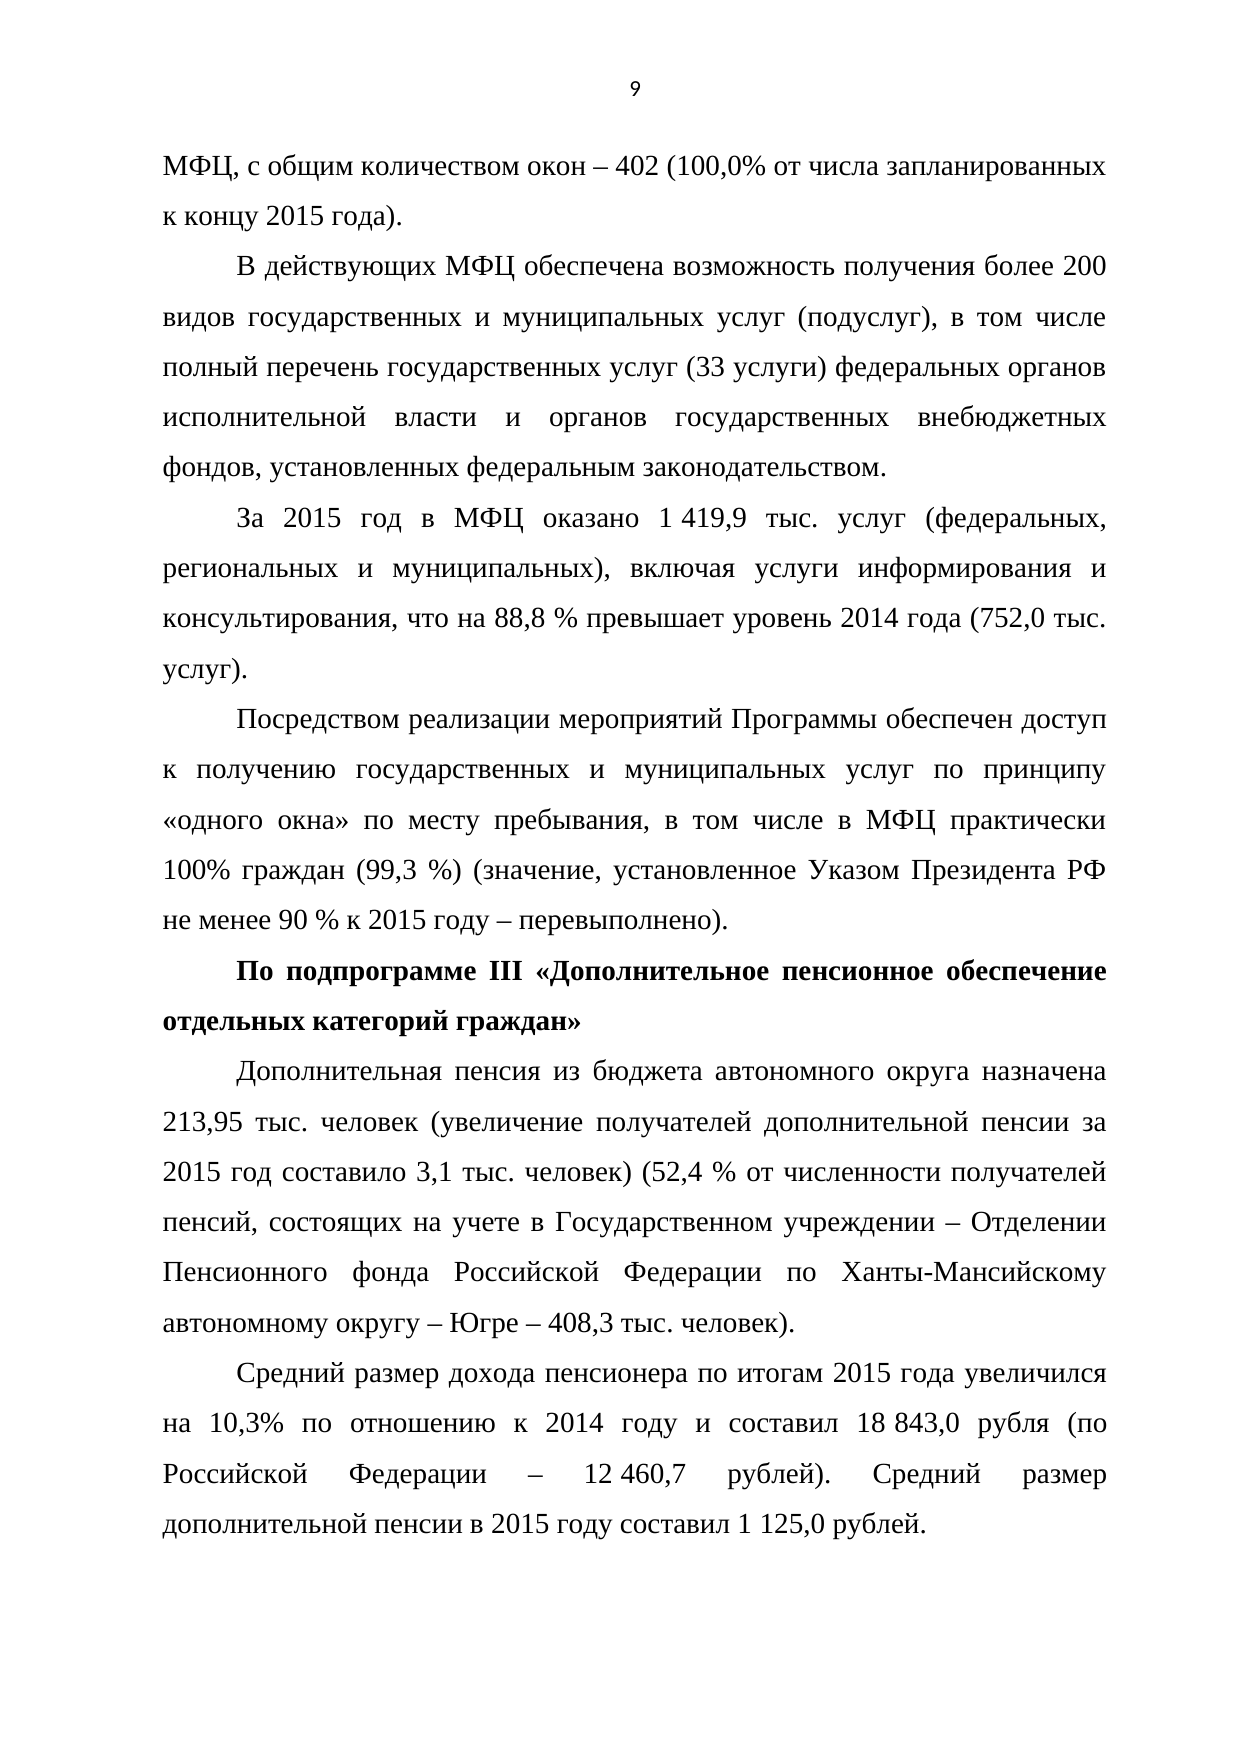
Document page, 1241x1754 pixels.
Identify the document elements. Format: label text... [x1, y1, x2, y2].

text Дополнительная пенсия из бюджета автономного округа назначена 213,95 тыс. человек (увеличение получателей дополнительной пенсии за 2015 год составило 3,1 тыс. человек) (52,4 % от численности получателей пенсий, состоящих на учете в Государственном учреждении – Отделении Пенсионного фонда Российской Федерации по Ханты-Мансийскому автономному округу – Югре – 408,3 тыс. человек). [162, 1053, 1107, 1338]
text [162, 148, 1107, 232]
text Посредством реализации мероприятий Программы обеспечен доступ к получению государственных и муниципальных услуг по принципу «одного окна» по месту пребывания, в том числе в МФЦ практически 100% граждан (99,3 %) (значение, установленное Указом Президента РФ не менее 90 % к 2015 году – перевыполнено). [162, 701, 1107, 936]
text Средний размер дохода пенсионера по итогам 2015 года увеличился на 10,3% по отношению к 2014 году и составил 18 843,0 рубля (по Российской Федерации – 12 460,7 рублей). Средний размер дополнительной пенсии в 2015 году составил 1 125,0 рублей. [162, 1355, 1107, 1540]
text За 2015 год в МФЦ оказано 1 419,9 тыс. услуг (федеральных, региональных и муниципальных), включая услуги информирования и консультирования, что на 88,8 % превышает уровень 2014 года (752,0 тыс. услуг). [162, 500, 1107, 684]
text По подпрограмме III «Дополнительное пенсионное обеспечение отдельных категорий граждан» [162, 953, 1107, 1037]
text В действующих МФЦ обеспечена возможность получения более 200 видов государственных и муниципальных услуг (подуслуг), в том числе полный перечень государственных услуг (33 услуги) федеральных органов исполнительной власти и органов государственных внебюджетных фондов, установленных федеральным законодательством. [162, 248, 1107, 483]
